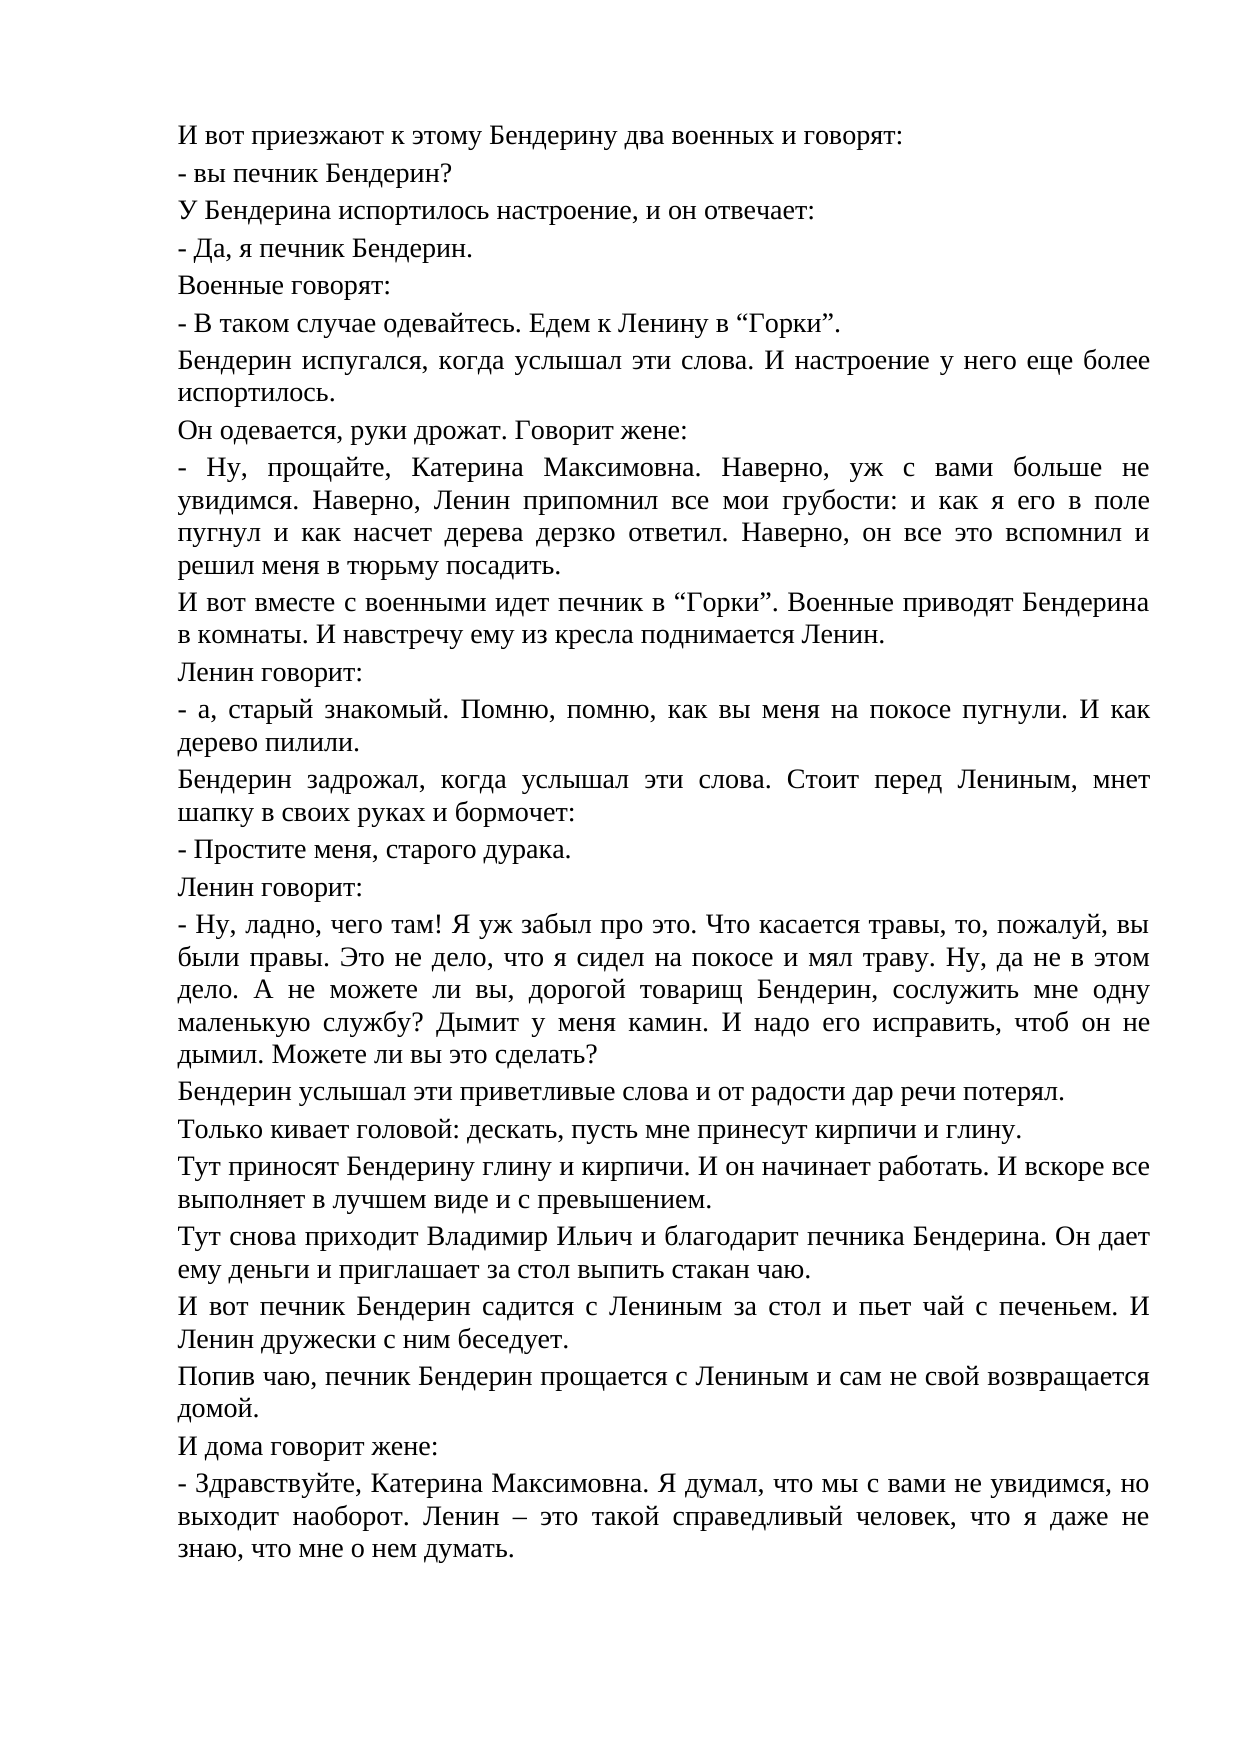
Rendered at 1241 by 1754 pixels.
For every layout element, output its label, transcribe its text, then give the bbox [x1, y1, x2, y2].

text Бендерин услышал эти приветливые слова и от радости дар речи потерял. [177, 1074, 1152, 1107]
text Ленин говорит: [177, 655, 1152, 687]
text Он одевается, руки дрожат. Говорит жене: [177, 413, 1152, 445]
text - а, старый знакомый. Помню, помню, как вы меня на покосе пугнули. И как дерево пилили. [177, 693, 1152, 757]
text У Бендерина испортилось настроение, и он отвечает: [177, 193, 1152, 226]
text - Простите меня, старого дурака. [177, 832, 1152, 865]
text - В таком случае одевайтесь. Едем к Ленину в “Горки”. [177, 306, 1152, 338]
text И вот печник Бендерин садится с Лениным за стол и пьет чай с печеньем. И Ленин дружески с ним беседует. [177, 1289, 1152, 1354]
text Попив чаю, печник Бендерин прощается с Лениным и сам не свой возвращается домой. [177, 1359, 1152, 1424]
text Только кивает головой: дескать, пусть мне принесут кирпичи и глину. [177, 1112, 1152, 1144]
text - Ну, прощайте, Катерина Максимовна. Наверно, уж с вами больше не увидимся. Наверно, Ленин припомнил все мои грубости: и как я его в поле пугнул и как насчет дерева дерзко ответил. Наверно, он все это вспомнил и решил меня в тюрьму посадить. [177, 451, 1152, 580]
text - вы печник Бендерин? [177, 156, 1152, 188]
text И вот вместе с военными идет печник в “Горки”. Военные приводят Бендерина в комнаты. И навстречу ему из кресла поднимается Ленин. [177, 585, 1152, 650]
text - Да, я печник Бендерин. [177, 231, 1152, 263]
text И вот приезжают к этому Бендерину два военных и говорят: [177, 118, 1152, 151]
text И дома говорит жене: [177, 1429, 1152, 1461]
text - Здравствуйте, Катерина Максимовна. Я думал, что мы с вами не увидимся, но выходит наоборот. Ленин – это такой справедливый человек, что я даже не знаю, что мне о нем думать. [177, 1467, 1152, 1564]
text Бендерин задрожал, когда услышал эти слова. Стоит перед Лениным, мнет шапку в своих руках и бормочет: [177, 762, 1152, 827]
text Бендерин испугался, когда услышал эти слова. И настроение у него еще более испортилось. [177, 343, 1152, 408]
text Тут снова приходит Владимир Ильич и благодарит печника Бендерина. Он дает ему деньги и приглашает за стол выпить стакан чаю. [177, 1219, 1152, 1284]
text Военные говорят: [177, 268, 1152, 301]
text - Ну, ладно, чего там! Я уж забыл про это. Что касается травы, то, пожалуй, вы были правы. Это не дело, что я сидел на покосе и мял траву. Ну, да не в этом дело. А не можете ли вы, дорогой товарищ Бендерин, сослужить мне одну маленькую службу? Дымит у меня камин. И надо его исправить, чтоб он не дымил. Можете ли вы это сделать? [177, 907, 1152, 1069]
text Ленин говорит: [177, 870, 1152, 902]
text Тут приносят Бендерину глину и кирпичи. И он начинает работать. И вскоре все выполняет в лучшем виде и с превышением. [177, 1149, 1152, 1214]
